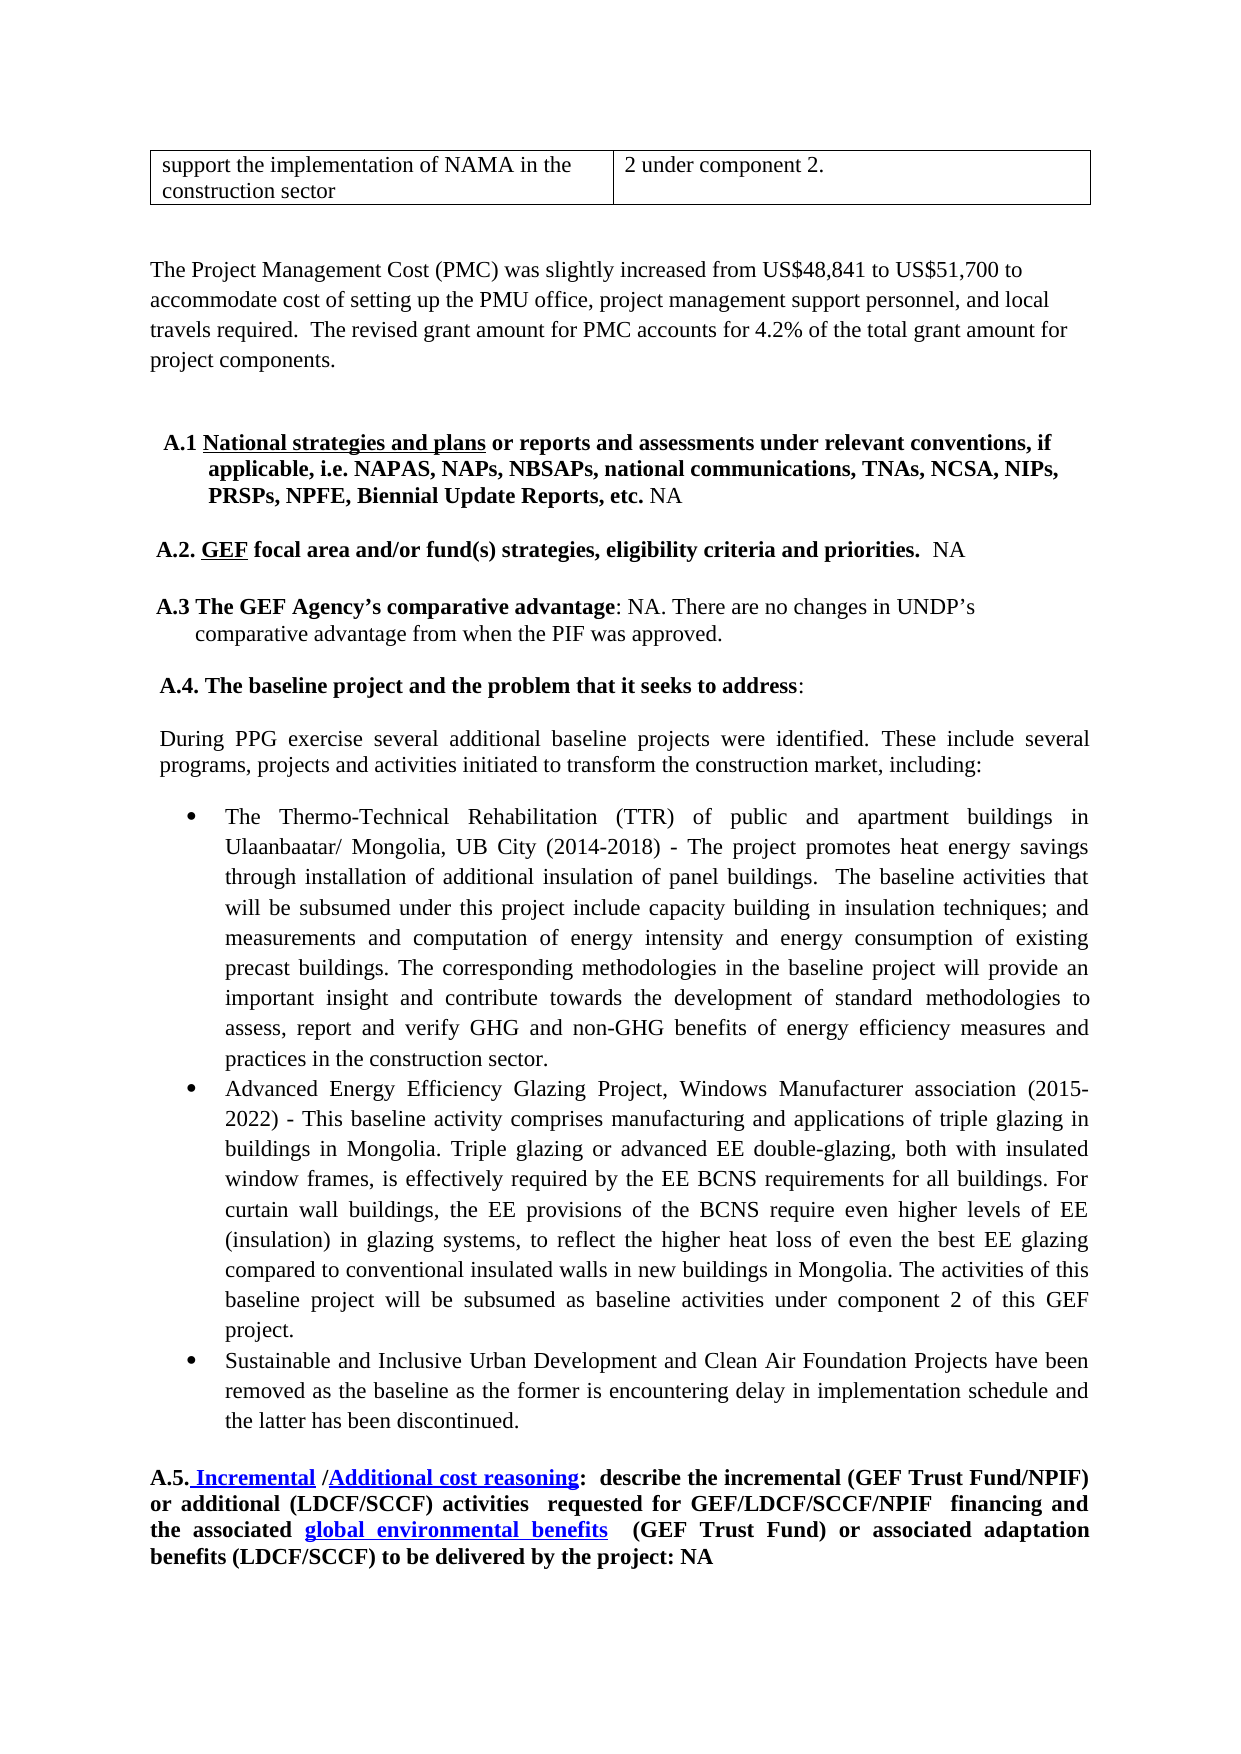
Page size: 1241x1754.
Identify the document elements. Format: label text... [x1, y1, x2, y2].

list During PPG exercise several additional baseline projects were identified. These include several programs, projects and activities initiated to transform the construction market, including: [159, 725, 1090, 778]
list A.5. Incremental /Additional cost reasoning: describe the incremental (GEF Trust Fund/NPIF) or additional (LDCF/SCCF) activities requested for GEF/LDCF/SCCF/NPIF financing and the associated global environmental benefits (GEF Trust Fund) or associated adaptation benefits (LDCF/SCCF) to be delivered by the project: NA [150, 1464, 1090, 1569]
text A.2. GEF focal area and/or fund(s) strategies, eligibility criteria and priorities. NA [150, 536, 1090, 562]
list Sustainable and Inclusive Urban Development and Clean Air Foundation Projects have been removed as the baseline as the former is encountering delay in implementation schedule and the latter has been discontinued. [187, 1347, 1090, 1433]
list The Thermo-Technical Rehabilitation (TTR) of public and apartment buildings in Ulaanbaatar/ Mongolia, UB City (2014-2018) - The project promotes heat energy savings through installation of additional insulation of panel buildings. The baseline activities that will be subsumed under this project include capacity building in insulation techniques; and measurements and computation of energy intensity and energy consumption of existing precast buildings. The corresponding methodologies in the baseline project will provide an important insight and contribute towards the development of standard methodologies to assess, report and verify GHG and non-GHG benefits of energy efficiency measures and practices in the construction sector. [187, 803, 1090, 1071]
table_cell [151, 151, 613, 204]
list Advanced Energy Efficiency Glazing Project, Windows Manufacturer association (2015-2022) - This baseline activity comprises manufacturing and applications of triple glazing in buildings in Mongolia. Triple glazing or advanced EE double-glazing, both with insulated window frames, is effectively required by the EE BCNS requirements for all buildings. For curtain wall buildings, the EE provisions of the BCNS require even higher levels of EE (insulation) in glazing systems, to reflect the higher heat loss of even the best EE glazing compared to conventional insulated walls in new buildings in Mongolia. The activities of this baseline project will be subsumed as baseline activities under component 2 of this GEF project. [187, 1075, 1090, 1343]
table_header A.1 National strategies and plans or reports and assessments under relevant conventions, if applicable, i.e. NAPAS, NAPs, NBSAPs, national communications, TNAs, NCSA, NIPs, PRSPs, NPFE, Biennial Update Reports, etc. NA [152, 429, 1090, 536]
text A.3 The GEF Agency’s comparative advantage: NA. There are no changes in UNDP’s comparative advantage from when the PIF was approved. [150, 593, 1090, 646]
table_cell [614, 151, 1090, 204]
list A.4. The baseline project and the problem that it seeks to address: [159, 672, 1090, 699]
text The Project Management Cost (PMC) was slightly increased from US$48,841 to US$51,700 to accommodate cost of setting up the PMU office, project management support personnel, and local travels required. The revised grant amount for PMC accounts for 4.2% of the total grant amount for project components. [150, 256, 1090, 373]
